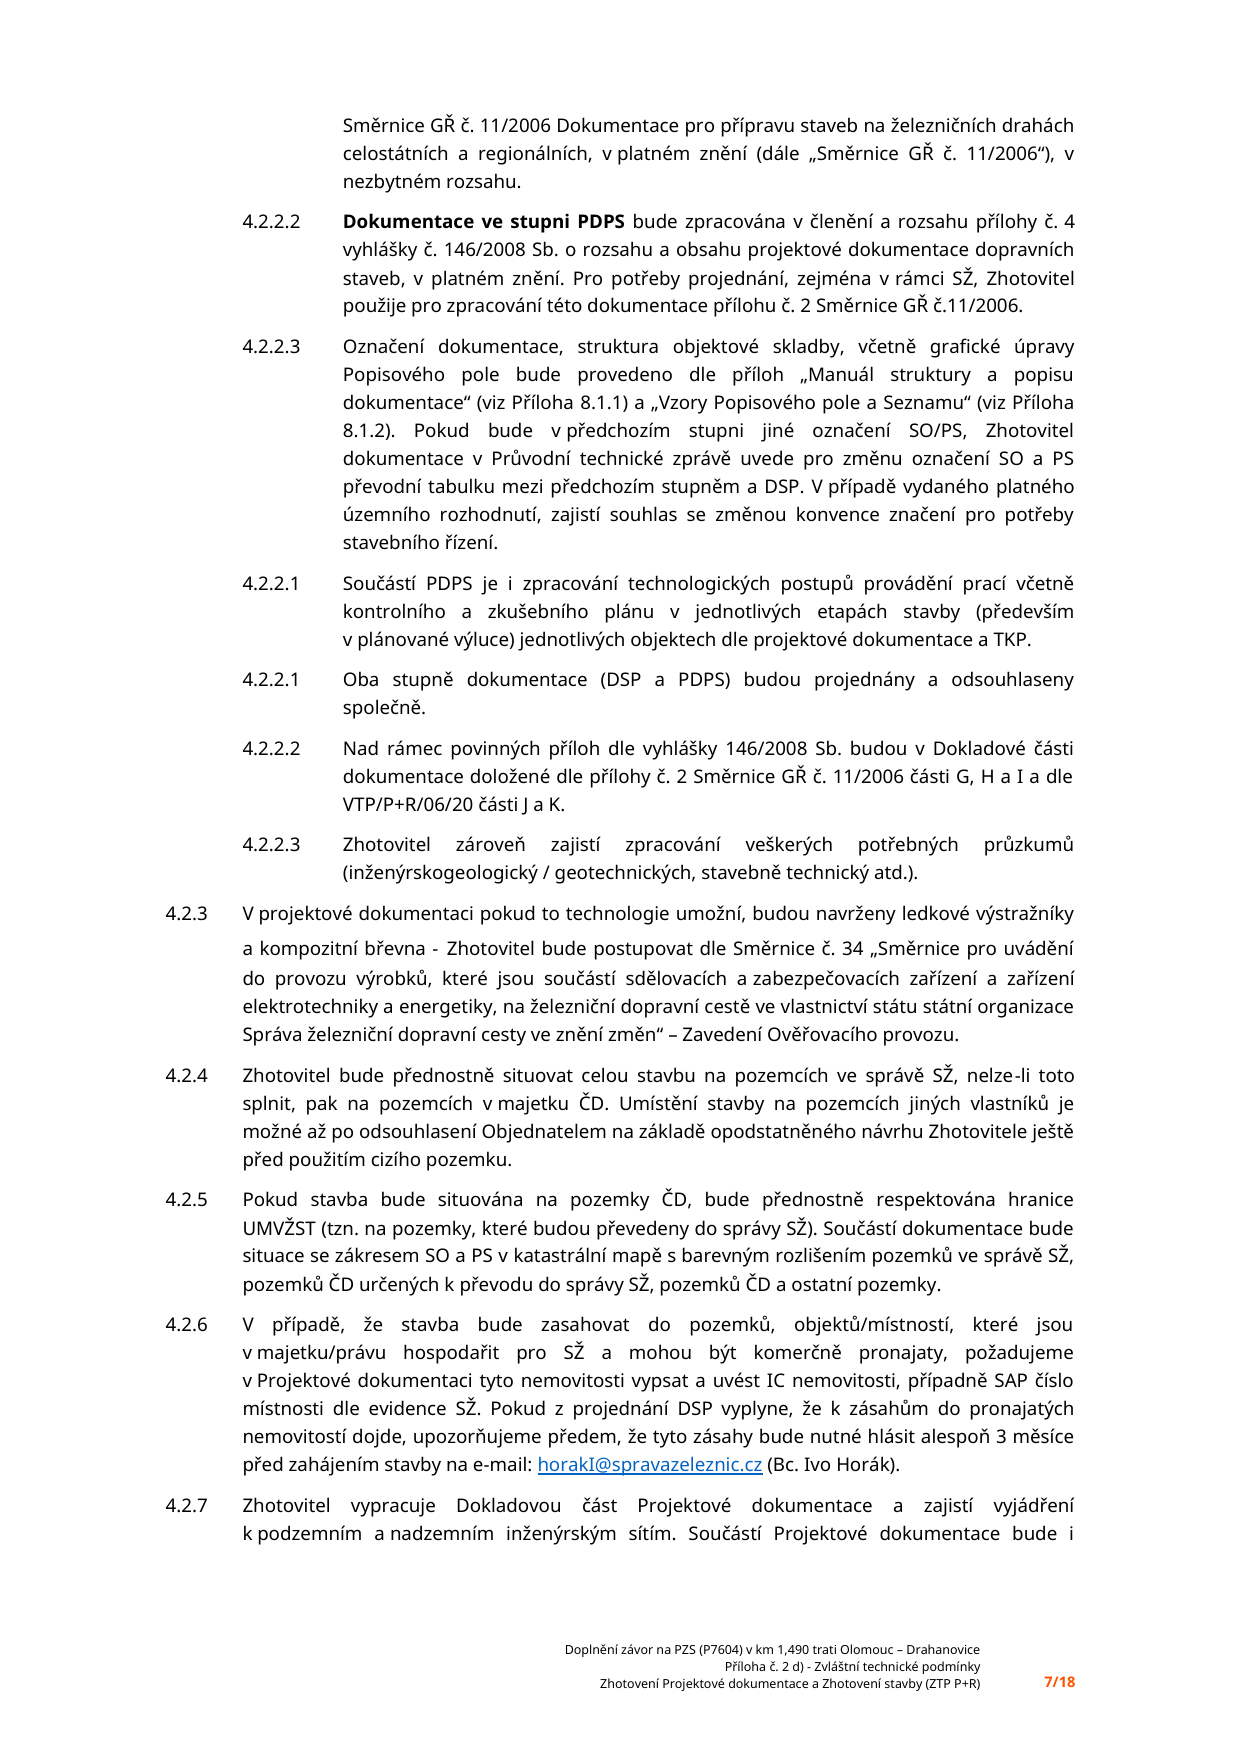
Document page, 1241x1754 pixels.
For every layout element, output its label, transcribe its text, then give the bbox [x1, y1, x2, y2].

text Pokud stavba bude situována na pozemky ČD, bude přednostně respektována hranice UMVŽST (tzn. na pozemky, které budou převedeny do správy SŽ). Součástí dokumentace bude situace se zákresem SO a PS v katastrální mapě s barevným rozlišením pozemků ve správě SŽ, pozemků ČD určených k převodu do správy SŽ, pozemků ČD a ostatní pozemky. [165, 1187, 1075, 1296]
text V případě, že stavba bude zasahovat do pozemků, objektů/místností, které jsou v majetku/právu hospodařit pro SŽ a mohou být komerčně pronajaty, požadujeme v Projektové dokumentaci tyto nemovitosti vypsat a uvést IC nemovitosti, případně SAP číslo místnosti dle evidence SŽ. Pokud z projednání DSP vyplyne, že k zásahům do pronajatých nemovitostí dojde, upozorňujeme předem, že tyto zásahy bude nutné hlásit alespoň 3 měsíce před zahájením stavby na e-mail: horakI@spravazeleznic.cz (Bc. Ivo Horák). [165, 1311, 1075, 1477]
list Oba stupně dokumentace (DSP a PDPS) budou projednány a odsouhlaseny společně. [242, 667, 1075, 720]
text Dokumentace ve stupni PDPS bude zpracována v členění a rozsahu přílohy č. 4 vyhlášky č. 146/2008 Sb. o rozsahu a obsahu projektové dokumentace dopravních staveb, v platném znění. Pro potřeby projednání, zejména v rámci SŽ, Zhotovitel použije pro zpracování této dokumentace přílohu č. 2 Směrnice GŘ č.11/2006. [242, 209, 1075, 318]
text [242, 112, 1075, 194]
text Označení dokumentace, struktura objektové skladby, včetně grafické úpravy Popisového pole bude provedeno dle příloh „Manuál struktury a popisu dokumentace“ (viz Příloha 8.1.1) a „Vzory Popisového pole a Seznamu“ (viz Příloha 8.1.2). Pokud bude v předchozím stupni jiné označení SO/PS, Zhotovitel dokumentace v Průvodní technické zprávě uvede pro změnu označení SO a PS převodní tabulku mezi předchozím stupněm a DSP. V případě vydaného platného územního rozhodnutí, zajistí souhlas se změnou konvence značení pro potřeby stavebního řízení. [242, 333, 1075, 555]
text Nad rámec povinných příloh dle vyhlášky 146/2008 Sb. budou v Dokladové části dokumentace doložené dle přílohy č. 2 Směrnice GŘ č. 11/2006 části G, H a I a dle VTP/P+R/06/20 části J a K. [242, 735, 1075, 817]
text Zhotovitel zároveň zajistí zpracování veškerých potřebných průzkumů (inženýrskogeologický / geotechnických, stavebně technický atd.). [242, 832, 1075, 885]
text Zhotovitel bude přednostně situovat celou stavbu na pozemcích ve správě SŽ, nelze-li toto splnit, pak na pozemcích v majetku ČD. Umístění stavby na pozemcích jiných vlastníků je možné až po odsouhlasení Objednatelem na základě opodstatněného návrhu Zhotovitele ještě před použitím cizího pozemku. [165, 1062, 1075, 1172]
text V projektové dokumentaci pokud to technologie umožní, budou navrženy ledkové výstražníky a kompozitní břevna - Zhotovitel bude postupovat dle Směrnice č. 34 „Směrnice pro uvádění do provozu výrobků, které jsou součástí sdělovacích a zabezpečovacích zařízení a zařízení elektrotechniky a energetiky, na železniční dopravní cestě ve vlastnictví státu státní organizace Správa železniční dopravní cesty ve znění změn“ – Zavedení Ověřovacího provozu. [165, 900, 1075, 1047]
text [165, 1492, 1075, 1546]
list Součástí PDPS je i zpracování technologických postupů provádění prací včetně kontrolního a zkušebního plánu v jednotlivých etapách stavby (především v plánované výluce) jednotlivých objektech dle projektové dokumentace a TKP. [242, 570, 1075, 652]
